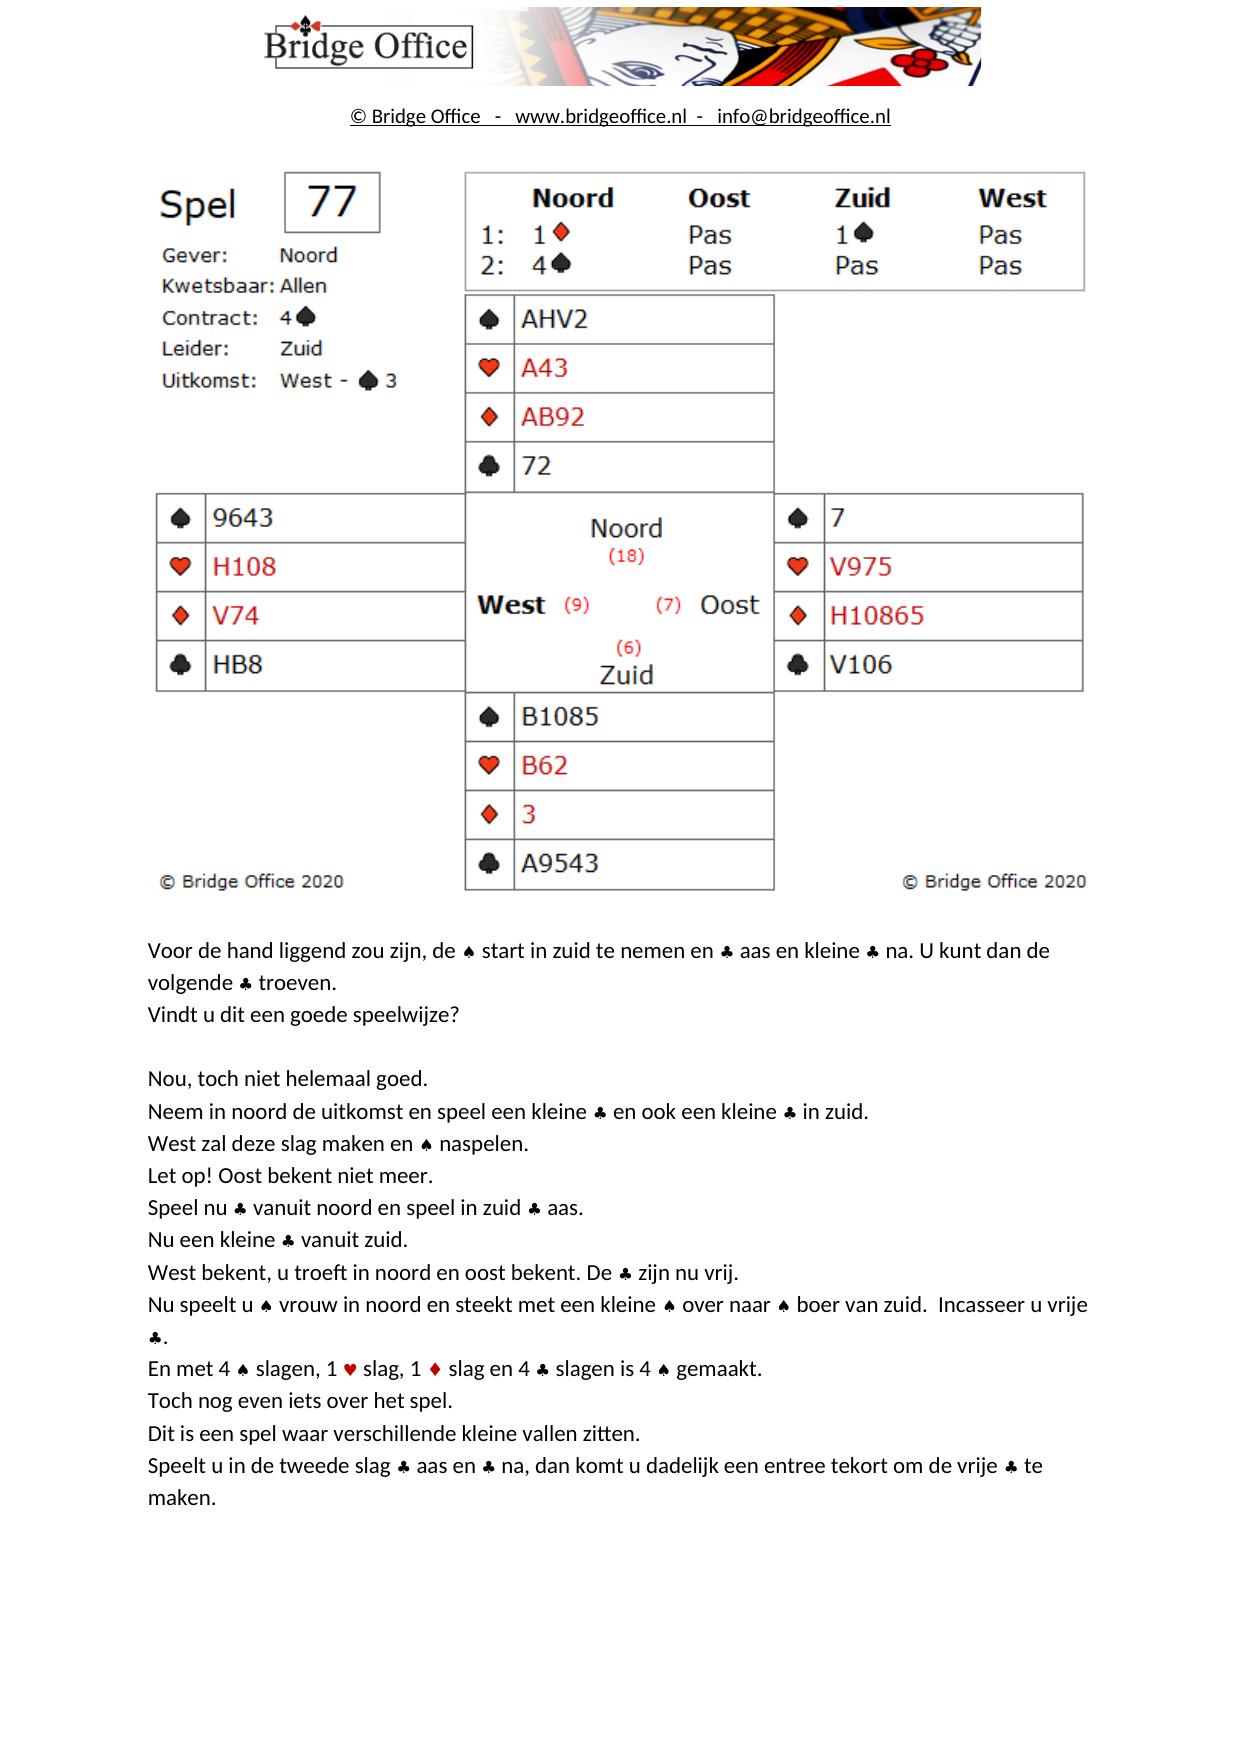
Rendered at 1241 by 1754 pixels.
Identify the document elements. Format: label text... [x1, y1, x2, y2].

text West zal deze slag maken en ♠ naspelen. [148, 1129, 1093, 1157]
text Nou, toch niet helemaal goed. [148, 1064, 1093, 1093]
text Speel nu ♣ vanuit noord en speel in zuid ♣ aas. [148, 1193, 1093, 1221]
text En met 4 ♠ slagen, 1 ♥ slag, 1 ♦ slag en 4 ♣ slagen is 4 ♠ gemaakt. [148, 1354, 1093, 1382]
text Speelt u in de tweede slag ♣ aas en ♣ na, dan komt u dadelijk een entree tekort om de vrije ♣ te maken. [148, 1451, 1093, 1511]
picture [237, 7, 980, 85]
text Let op! Oost bekent niet meer. [148, 1161, 1093, 1189]
text Dit is een spel waar verschillende kleine vallen zitten. [148, 1419, 1093, 1447]
text Nu een kleine ♣ vanuit zuid. [148, 1226, 1093, 1253]
text West bekent, u troeft in noord en oost bekent. De ♣ zijn nu vrij. [148, 1258, 1093, 1286]
text Neem in noord de uitkomst en speel een kleine ♣ en ook een kleine ♣ in zuid. [148, 1097, 1093, 1125]
text Voor de hand liggend zou zijn, de ♠ start in zuid te nemen en ♣ aas en kleine ♣ na. U kunt dan de volgende ♣ troeven. [148, 936, 1093, 996]
text Vindt u dit een goede speelwijze? [148, 1000, 1093, 1028]
picture [147, 160, 1093, 900]
text Nu speelt u ♠ vrouw in noord en steekt met een kleine ♠ over naar ♠ boer van zuid. Incasseer u vrije ♣. [148, 1290, 1093, 1350]
text Toch nog even iets over het spel. [148, 1386, 1093, 1414]
